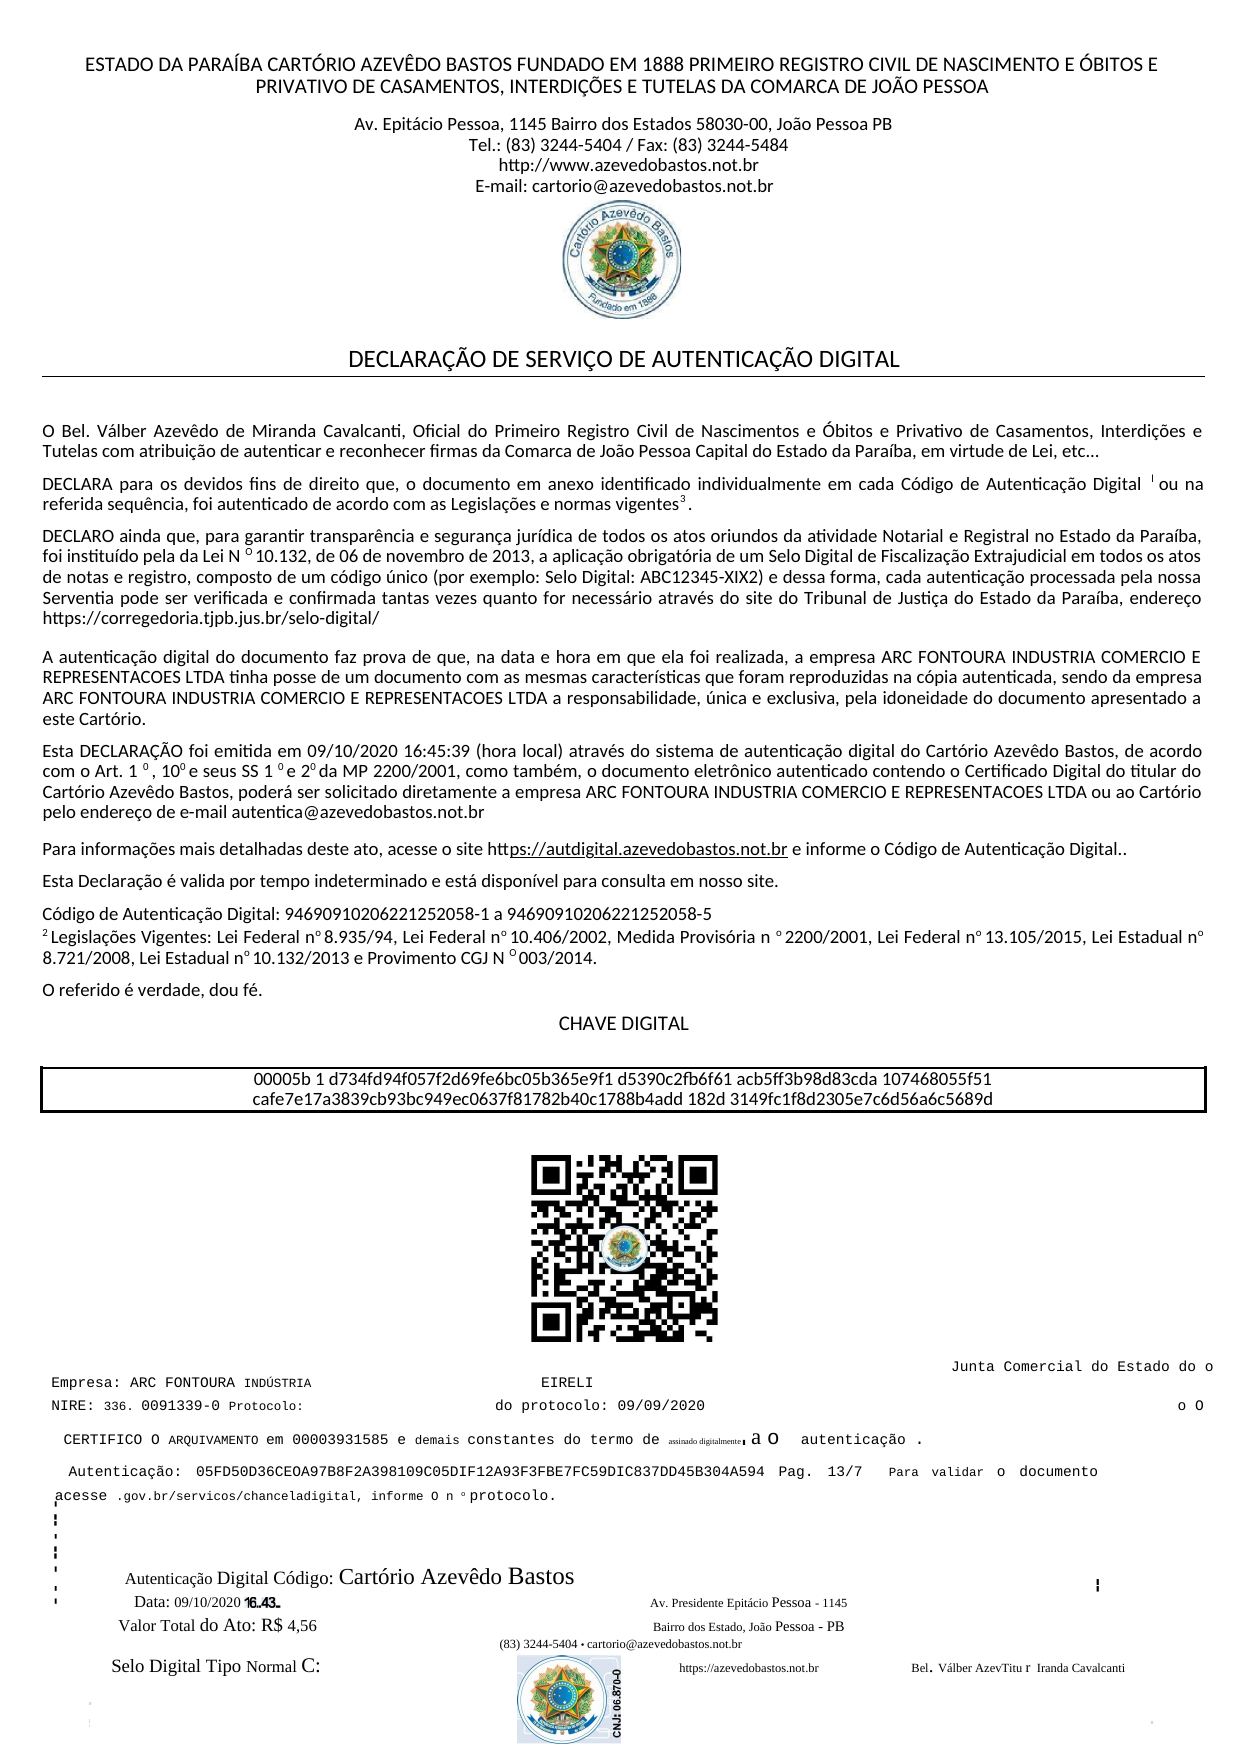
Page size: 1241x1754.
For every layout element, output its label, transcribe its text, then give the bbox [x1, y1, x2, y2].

text Código de Autenticação Digital: 94690910206221252058-1 a 94690910206221252058-5 [42, 903, 1204, 924]
text O referido é verdade, dou fé. [42, 980, 1204, 1001]
text Para informações mais detalhadas deste ato, acesse o site https://autdigital.azevedobastos.not.br e informe o Código de Autenticação Digital.. [42, 839, 1204, 860]
text 2 Legislações Vigentes: Lei Federal no 8.935/94, Lei Federal no 10.406/2002, Medida Provisória n o 2200/2001, Lei Federal no 13.105/2015, Lei Estadual no 8.721/2008, Lei Estadual no 10.132/2013 e Provimento CGJ N O 003/2014. [42, 927, 1204, 969]
text DECLARA para os devidos fins de direito que, o documento em anexo identificado individualmente em cada Código de Autenticação Digital l ou na referida sequência, foi autenticado de acordo com as Legislações e normas vigentes3 . [42, 474, 1204, 515]
text Esta Declaração é valida por tempo indeterminado e está disponível para consulta em nosso site. [42, 871, 1204, 892]
picture [562, 200, 682, 319]
subtitle CHAVE DIGITAL [43, 1012, 1204, 1035]
text DECLARO ainda que, para garantir transparência e segurança jurídica de todos os atos oriundos da atividade Notarial e Registral no Estado da Paraíba, foi instituído pela da Lei N O 10.132, de 06 de novembro de 2013, a aplicação obrigatória de um Selo Digital de Fiscalização Extrajudicial em todos os atos de notas e registro, composto de um código único (por exemplo: Selo Digital: ABC12345-XIX2) e dessa forma, cada autenticação processada pela nossa Serventia pode ser verificada e confirmada tantas vezes quanto for necessário através do site do Tribunal de Justiça do Estado da Paraíba, endereço https://corregedoria.tjpb.jus.br/selo-digital/ [42, 526, 1204, 629]
text A autenticação digital do documento faz prova de que, na data e hora em que ela foi realizada, a empresa ARC FONTOURA INDUSTRIA COMERCIO E REPRESENTACOES LTDA tinha posse de um documento com as mesmas características que foram reproduzidas na cópia autenticada, sendo da empresa ARC FONTOURA INDUSTRIA COMERCIO E REPRESENTACOES LTDA a responsabilidade, única e exclusiva, pela idoneidade do documento apresentado a este Cartório. [42, 647, 1204, 730]
text DECLARAÇÃO DE SERVIÇO DE AUTENTICAÇÃO DIGITAL [44, 343, 1204, 373]
text E-mail: cartorio@azevedobastos.not.br [346, 176, 903, 197]
text Esta DECLARAÇÃO foi emitida em 09/10/2020 16:45:39 (hora local) através do sistema de autenticação digital do Cartório Azevêdo Bastos, de acordo com o Art. 1 0 , 100 e seus SS 1 0 e 20 da MP 2200/2001, como também, o documento eletrônico autenticado contendo o Certificado Digital do titular do Cartório Azevêdo Bastos, poderá ser solicitado diretamente a empresa ARC FONTOURA INDUSTRIA COMERCIO E REPRESENTACOES LTDA ou ao Cartório pelo endereço de e-mail autentica@azevedobastos.not.br [42, 741, 1204, 824]
text O Bel. Válber Azevêdo de Miranda Cavalcanti, Oficial do Primeiro Registro Civil de Nascimentos e Óbitos e Privativo de Casamentos, Interdições e Tutelas com atribuição de autenticar e reconhecer firmas da Comarca de João Pessoa Capital do Estado da Paraíba, em virtude de Lei, etc... [42, 421, 1204, 462]
text Av. Epitácio Pessoa, 1145 Bairro dos Estados 58030-00, João Pessoa PB Tel.: (83) 3244-5404 / Fax: (83) 3244-5484 http://www.azevedobastos.not.br [346, 114, 901, 176]
text 00005b 1 d734fd94f057f2d69fe6bc05b365e9f1 d5390c2fb6f61 acb5ff3b98d83cda 107468055f51 cafe7e17a3839cb93bc949ec0637f81782b40c1788b4add 182d 3149fc1f8d2305e7c6d56a6c5689d [43, 1069, 1204, 1110]
subtitle ESTADO DA PARAÍBA CARTÓRIO AZEVÊDO BASTOS FUNDADO EM 1888 PRIMEIRO REGISTRO CIVIL DE NASCIMENTO E ÓBITOS E PRIVATIVO DE CASAMENTOS, INTERDIÇÕES E TUTELAS DA COMARCA DE JOÃO PESSOA [43, 53, 1200, 99]
picture [517, 1655, 621, 1744]
picture [531, 1155, 718, 1342]
picture [244, 1597, 281, 1608]
